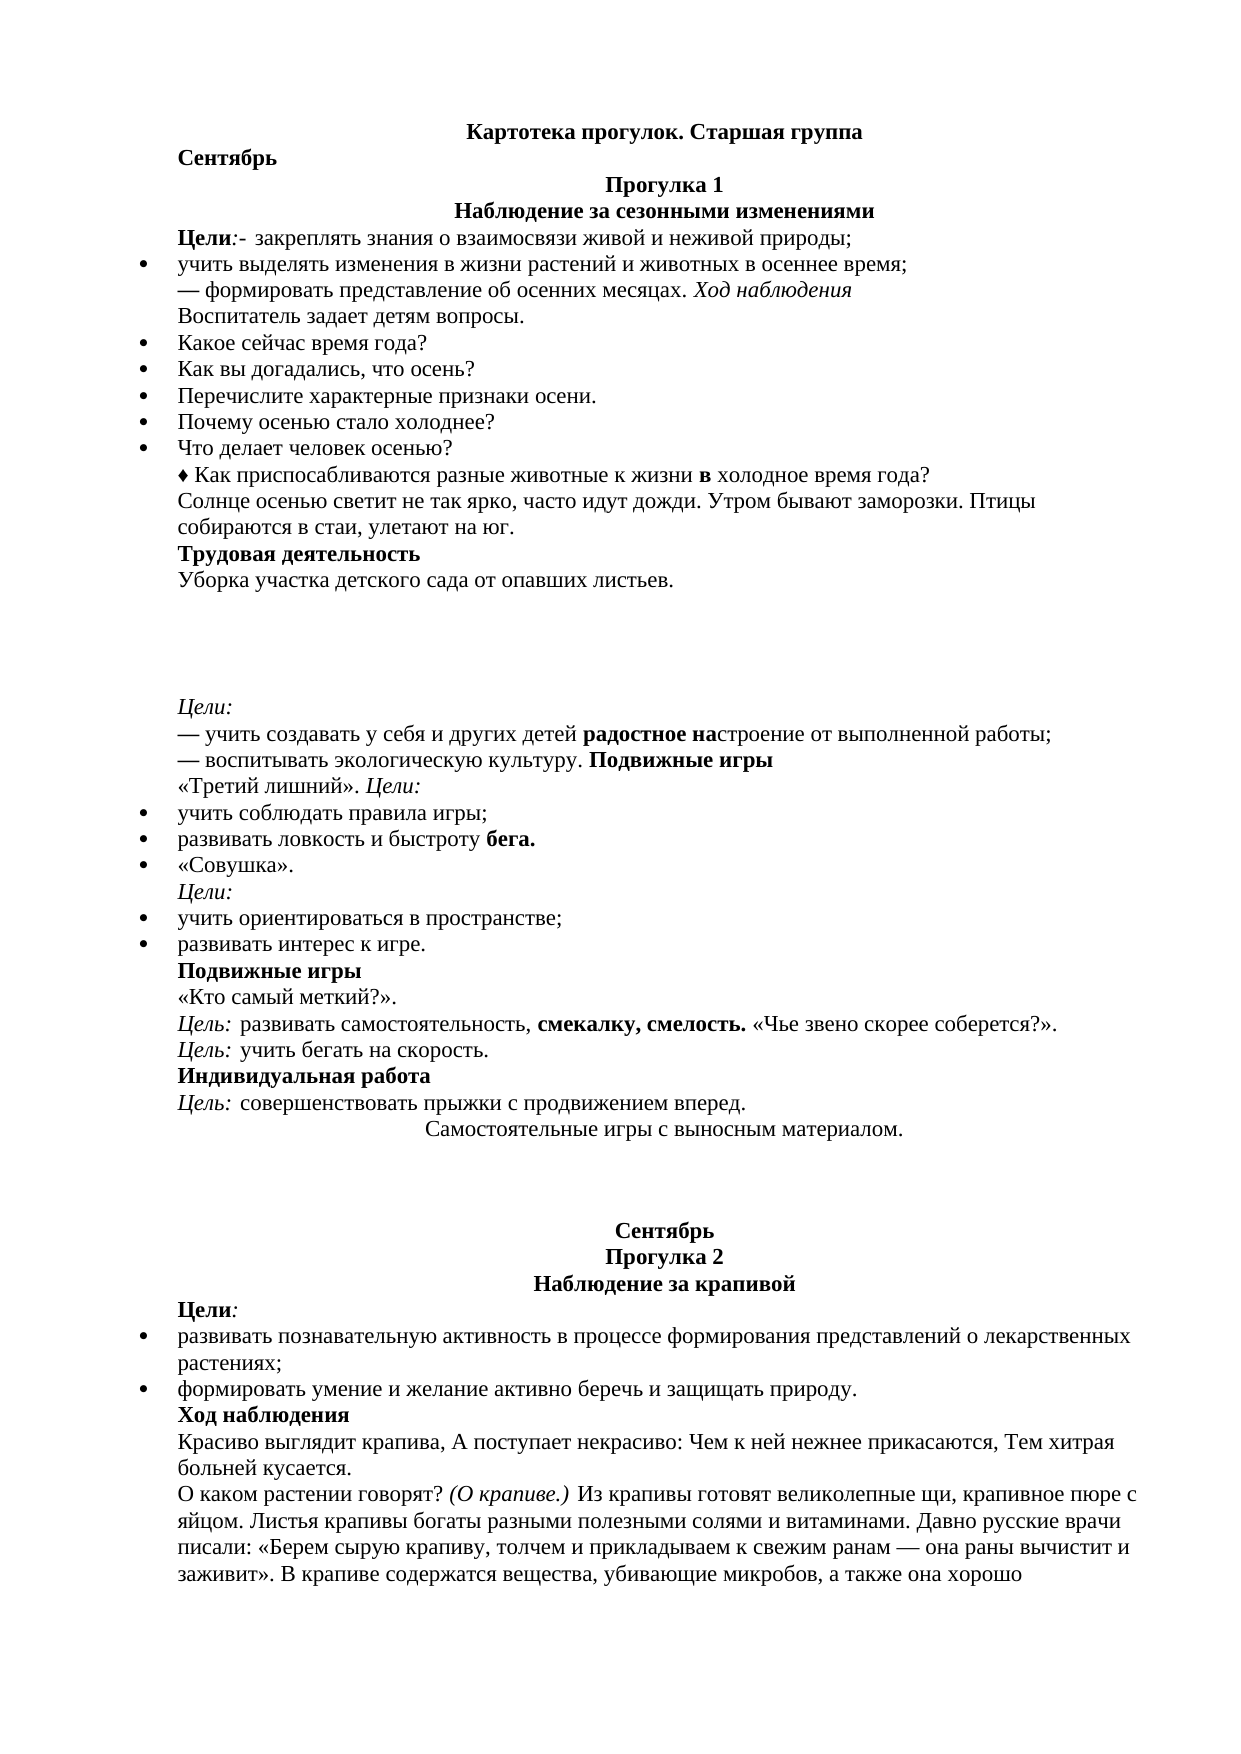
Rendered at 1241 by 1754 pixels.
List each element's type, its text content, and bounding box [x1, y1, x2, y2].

text — учить создавать у себя и других детей радостное настроение от выполненной работы; [177, 720, 1152, 746]
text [177, 1481, 1152, 1586]
list Перечислите характерные признаки осени. [140, 382, 1152, 408]
text Подвижные игры [177, 957, 1152, 983]
text Цель: учить бегать на скорость. [177, 1036, 1152, 1062]
text ♦ Как приспосабливаются разные животные к жизни в холодное время года? [177, 461, 1152, 487]
text Красиво выглядит крапива, А поступает некрасиво: Чем к ней нежнее прикасаются, Тем хитрая больней кусается. [177, 1428, 1152, 1481]
text Цель: совершенствовать прыжки с продвижением вперед. [177, 1089, 1152, 1115]
text Уборка участка детского сада от опавших листьев. [177, 566, 1152, 592]
text — формировать представление об осенних месяцах. Ход наблюдения [177, 276, 1152, 303]
text Самостоятельные игры с выносным материалом. [177, 1115, 1152, 1141]
text Ход наблюдения [177, 1401, 1152, 1428]
text Картотека прогулок. Старшая группа [177, 118, 1152, 144]
list учить ориентироваться в пространстве; [140, 904, 1152, 931]
text Прогулка 1 [177, 171, 1152, 197]
list развивать ловкость и быстроту бега. [140, 825, 1152, 851]
text «Третий лишний». Цели: [177, 772, 1152, 799]
list развивать интерес к игре. [140, 931, 1152, 957]
text «Кто самый меткий?». [177, 983, 1152, 1009]
text Цель: развивать самостоятельность, смекалку, смелость. «Чье звено скорее соберется?». [177, 1009, 1152, 1036]
list учить выделять изменения в жизни растений и животных в осеннее время; [140, 250, 1152, 276]
list учить соблюдать правила игры; [140, 799, 1152, 825]
list Что делает человек осенью? [140, 434, 1152, 461]
text Цели: [177, 878, 1152, 904]
text Цели: [177, 693, 1152, 720]
list Почему осенью стало холоднее? [140, 408, 1152, 434]
text Наблюдение за сезонными изменениями [177, 197, 1152, 223]
text Сентябрь [177, 1217, 1152, 1243]
list формировать умение и желание активно беречь и защищать природу. [140, 1375, 1152, 1401]
list Как вы догадались, что осень? [140, 355, 1152, 382]
text Цели: [177, 1296, 1152, 1322]
list Какое сейчас время года? [140, 329, 1152, 355]
text Солнце осенью светит не так ярко, часто идут дожди. Утром бывают заморозки. Птицы собираются в стаи, улетают на юг. [177, 487, 1152, 540]
text Индивидуальная работа [177, 1062, 1152, 1089]
list развивать познавательную активность в процессе формирования представлений о лекарственных растениях; [140, 1322, 1152, 1375]
list «Совушка». [140, 851, 1152, 878]
text Воспитатель задает детям вопросы. [177, 303, 1152, 329]
text Цели:- закреплять знания о взаимосвязи живой и неживой природы; [177, 223, 1152, 250]
text Трудовая деятельность [177, 540, 1152, 566]
text Наблюдение за крапивой [177, 1270, 1152, 1296]
text Прогулка 2 [177, 1243, 1152, 1270]
text — воспитывать экологическую культуру. Подвижные игры [177, 746, 1152, 772]
text Сентябрь [177, 144, 1152, 171]
